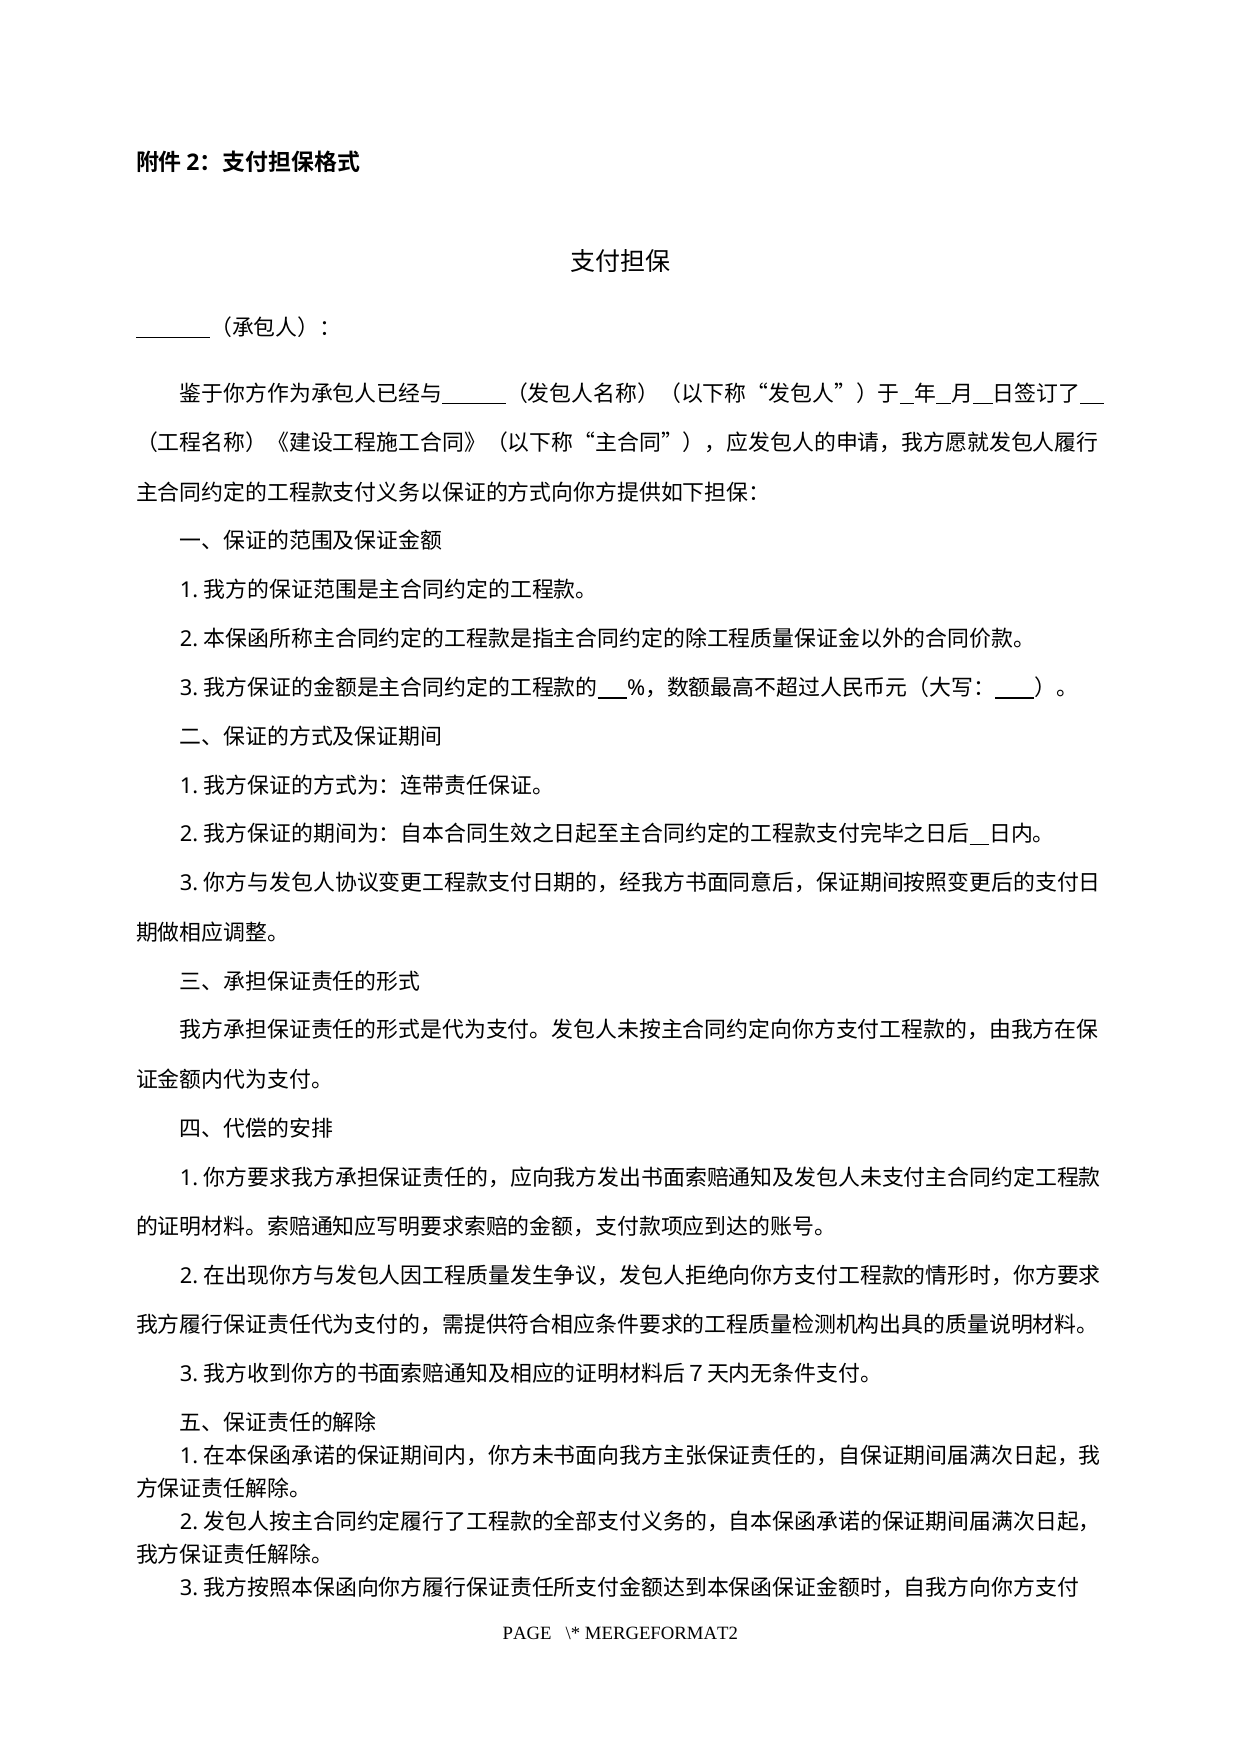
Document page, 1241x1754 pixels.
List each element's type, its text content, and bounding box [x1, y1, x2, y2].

text 2. 我方保证的期间为：自本合同生效之日起至主合同约定的工程款支付完毕之日后 日内。 [136, 816, 1104, 849]
text 2. 本保函所称主合同约定的工程款是指主合同约定的除工程质量保证金以外的合同价款。 [136, 620, 1104, 653]
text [136, 1570, 1104, 1603]
text 附件2：支付担保格式 [136, 127, 1104, 193]
text 四、代偿的安排 [136, 1110, 1104, 1143]
text 1. 你方要求我方承担保证责任的，应向我方发出书面索赔通知及发包人未支付主合同约定工程款的证明材料。索赔通知应写明要求索赔的金额，支付款项应到达的账号。 [136, 1159, 1104, 1242]
text 3. 我方保证的金额是主合同约定的工程款的 %，数额最高不超过人民币元（大写： ）。 [136, 669, 1104, 702]
text 三、承担保证责任的形式 [136, 963, 1104, 996]
text 五、保证责任的解除 [136, 1404, 1104, 1438]
text 1. 我方的保证范围是主合同约定的工程款。 [136, 572, 1104, 604]
text 3. 我方收到你方的书面索赔通知及相应的证明材料后７天内无条件支付。 [136, 1356, 1104, 1389]
text 一、保证的范围及保证金额 [136, 523, 1104, 556]
text （承包人）： [136, 309, 1104, 342]
text 3. 你方与发包人协议变更工程款支付日期的，经我方书面同意后，保证期间按照变更后的支付日期做相应调整。 [136, 865, 1104, 947]
text 2. 发包人按主合同约定履行了工程款的全部支付义务的，自本保函承诺的保证期间届满次日起，我方保证责任解除。 [136, 1504, 1104, 1570]
text 支付担保 [136, 226, 1104, 292]
text 1. 在本保函承诺的保证期间内，你方未书面向我方主张保证责任的，自保证期间届满次日起，我方保证责任解除。 [136, 1438, 1104, 1504]
text 1. 我方保证的方式为：连带责任保证。 [136, 767, 1104, 800]
text 鉴于你方作为承包人已经与 （发包人名称）（以下称“发包人”）于 年 月 日签订了 （工程名称）《建设工程施工合同》（以下称“主合同”），应发包人的申请，我方愿就发包人履行主合同约定的工程款支付义务以保证的方式向你方提供如下担保： [136, 375, 1104, 507]
text 2. 在出现你方与发包人因工程质量发生争议，发包人拒绝向你方支付工程款的情形时，你方要求我方履行保证责任代为支付的，需提供符合相应条件要求的工程质量检测机构出具的质量说明材料。 [136, 1257, 1104, 1340]
text 二、保证的方式及保证期间 [136, 718, 1104, 751]
text 我方承担保证责任的形式是代为支付。发包人未按主合同约定向你方支付工程款的，由我方在保证金额内代为支付。 [136, 1012, 1104, 1094]
